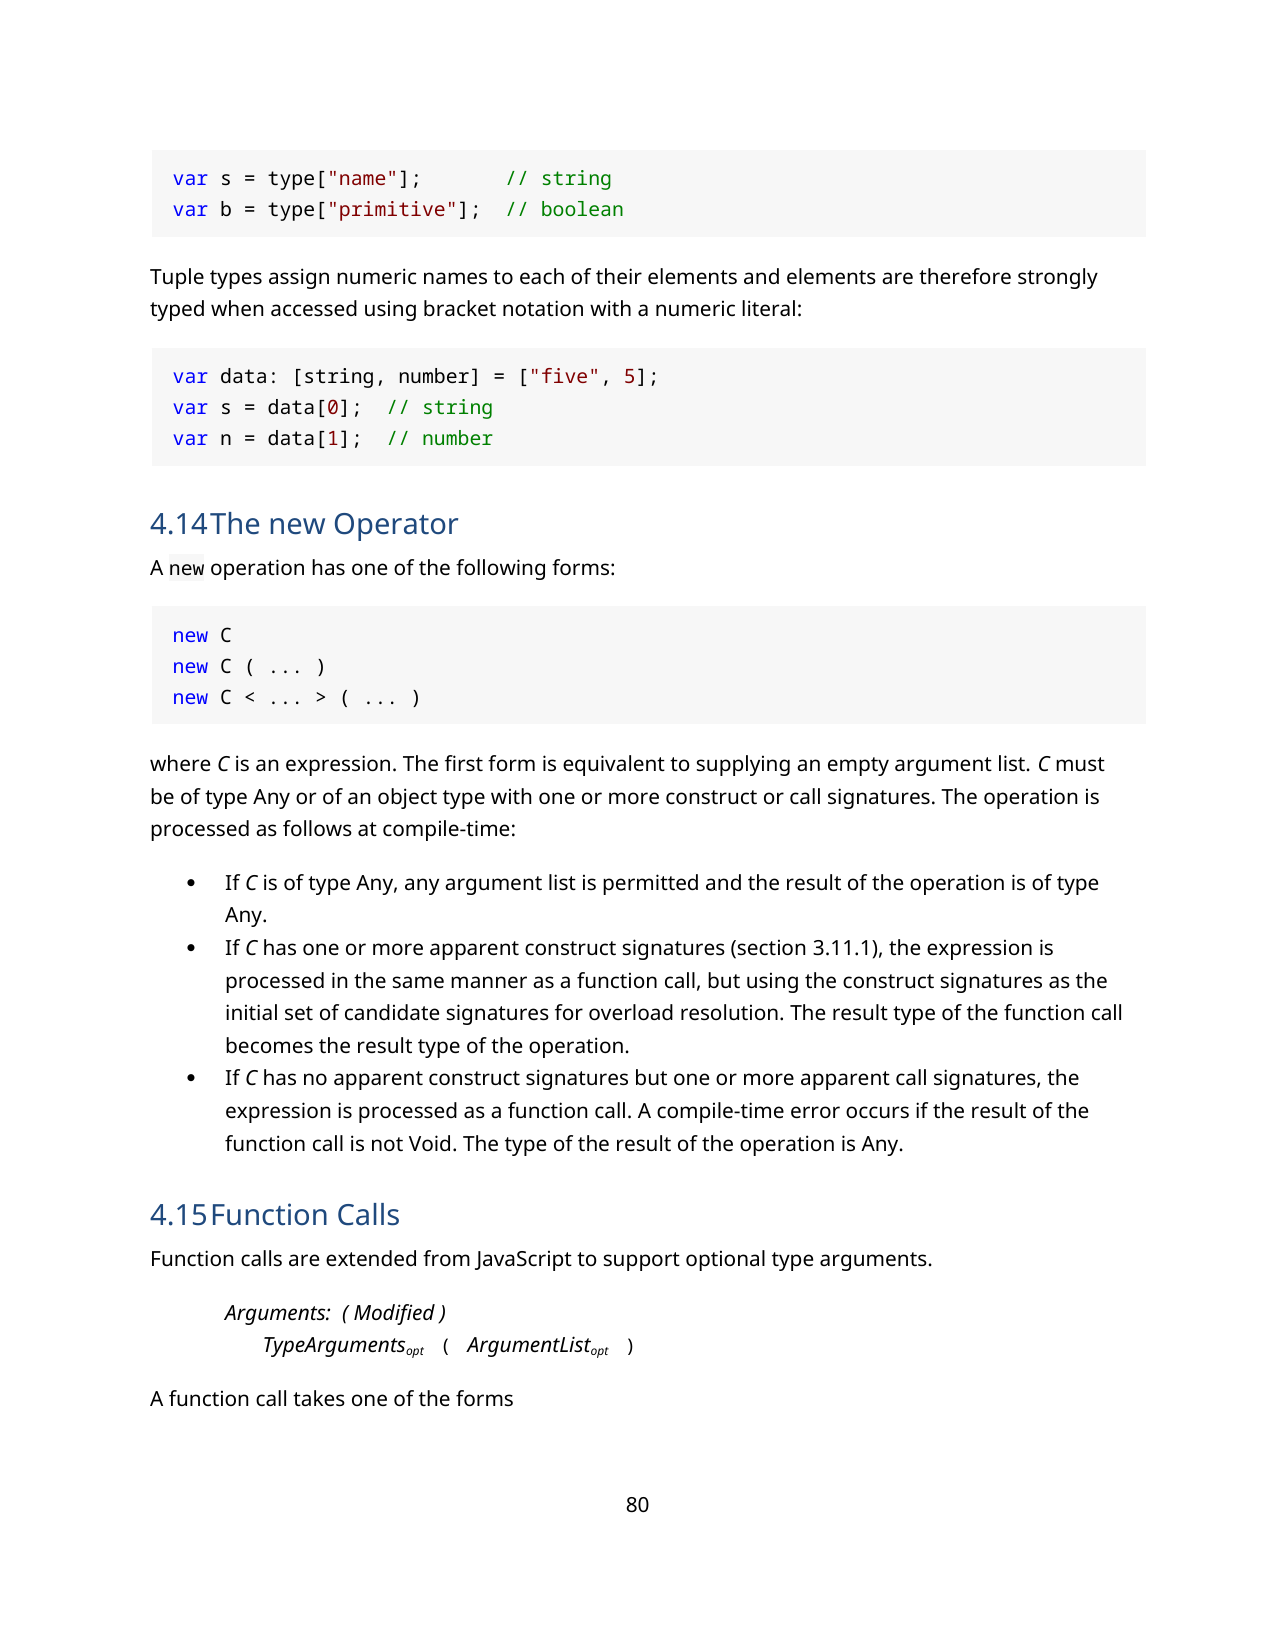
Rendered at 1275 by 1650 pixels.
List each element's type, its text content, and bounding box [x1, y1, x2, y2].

text A new operation has one of the following forms: [150, 553, 1125, 581]
text where C is an expression. The first form is equivalent to supplying an empty argument list. C must be of type Any or of an object type with one or more construct or call signatures. The operation is processed as follows at compile-time: [150, 749, 1125, 843]
text Arguments: ( Modified ) TypeArgumentsopt ( ArgumentListopt ) [225, 1298, 1125, 1359]
subtitle The new Operator [150, 503, 1125, 543]
list If C has one or more apparent construct signatures (section 3.11.1), the expression is processed in the same manner as a function call, but using the construct signatures as the initial set of candidate signatures for overload resolution. The result type of the function call becomes the result type of the operation. [187, 933, 1125, 1059]
list If C is of type Any, any argument list is permitted and the result of the operation is of type Any. [187, 868, 1125, 929]
text var data: [string, number] = ["five", 5]; var s = data[0]; // string var n = data[1]; // number [164, 360, 1133, 453]
text Tuple types assign numeric names to each of their elements and elements are therefore strongly typed when accessed using bracket notation with a numeric literal: [150, 262, 1125, 323]
text var s = type["name"]; // string var b = type["primitive"]; // boolean [164, 163, 1133, 224]
text Function calls are extended from JavaScript to support optional type arguments. [150, 1244, 1125, 1273]
subtitle Function Calls [150, 1195, 1125, 1234]
text A function call takes one of the forms [150, 1384, 1125, 1412]
list If C has no apparent construct signatures but one or more apparent call signatures, the expression is processed as a function call. A compile-time error occurs if the result of the function call is not Void. The type of the result of the operation is Any. [187, 1063, 1125, 1157]
text new C new C ( ... ) new C < ... > ( ... ) [164, 619, 1133, 712]
